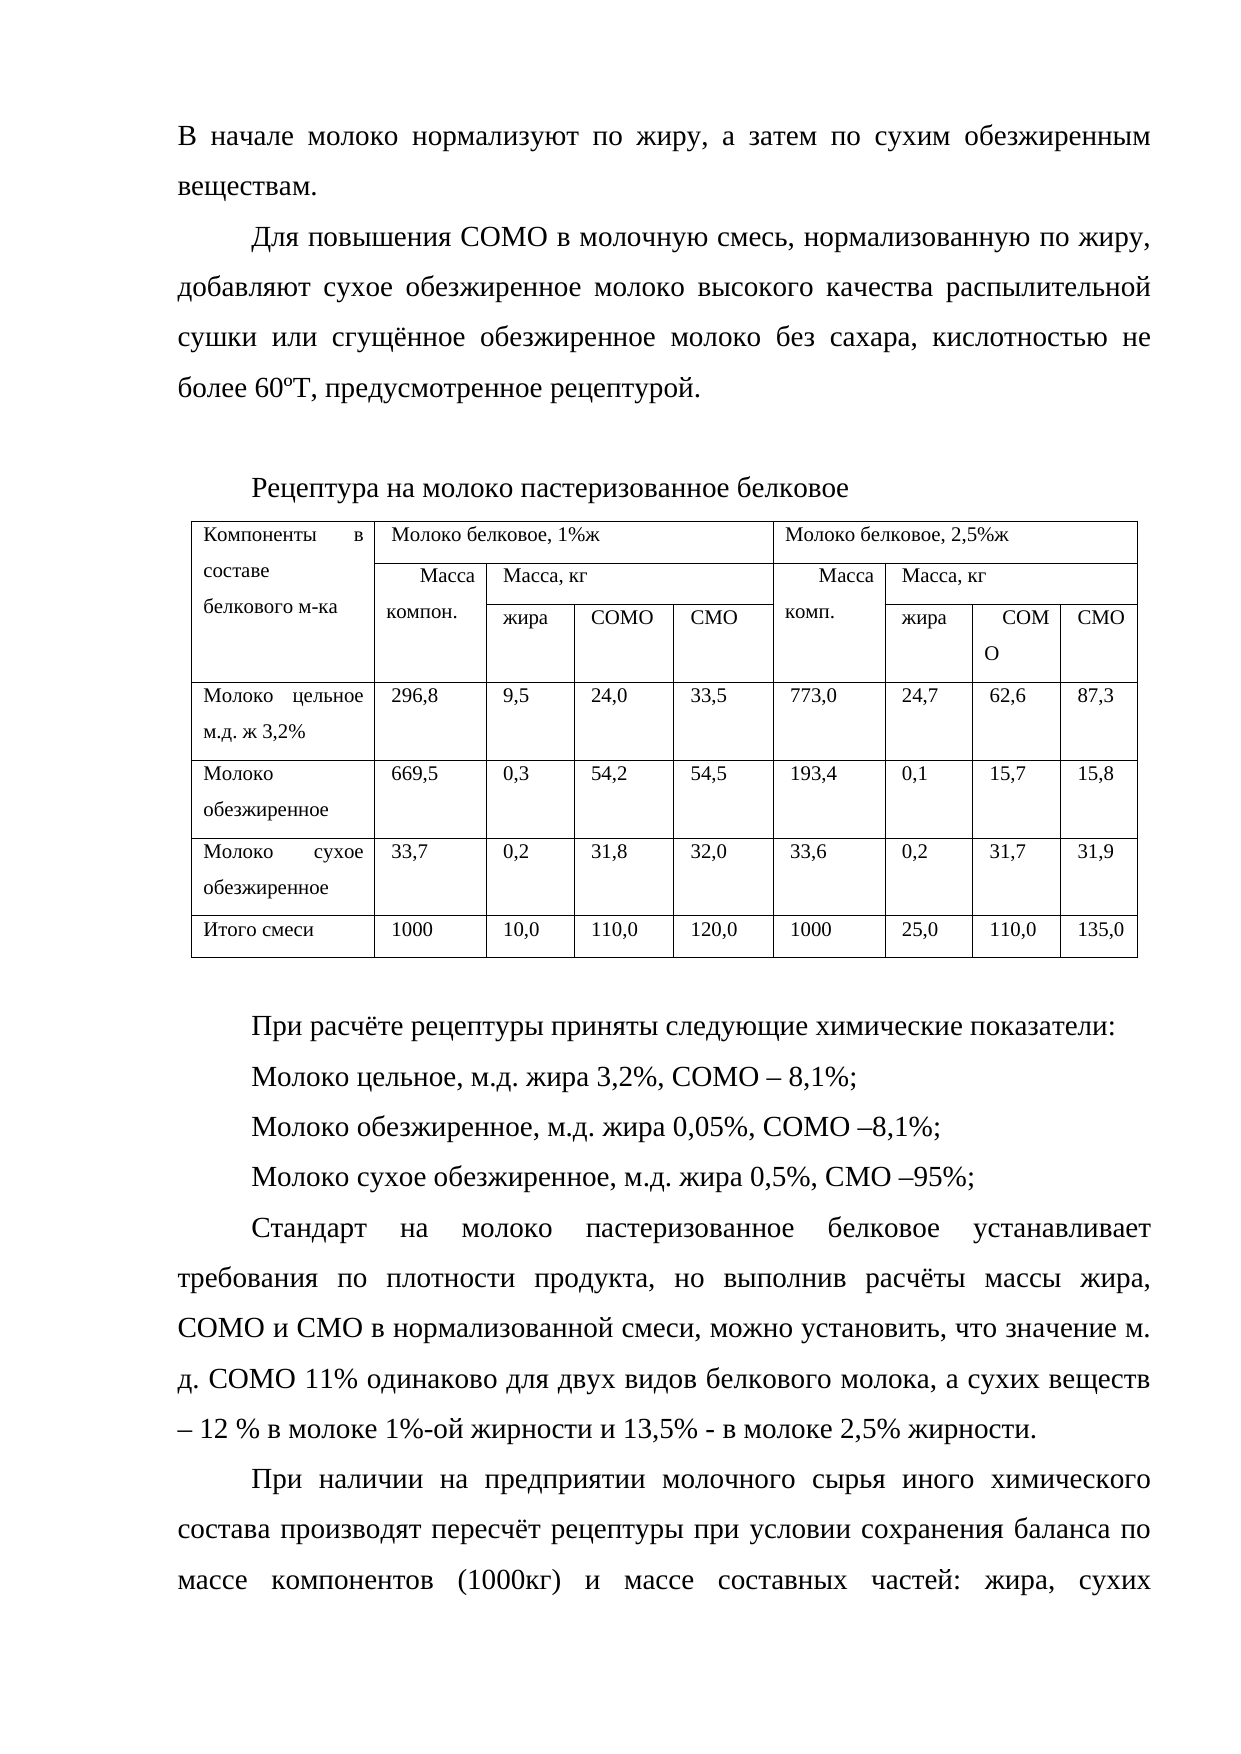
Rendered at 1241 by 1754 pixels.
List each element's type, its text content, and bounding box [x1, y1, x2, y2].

table_cell Молоко обезжиренное [192, 761, 374, 838]
table_cell Масса, кг [487, 564, 773, 604]
table_header Компоненты в составе белкового м-ка [192, 522, 374, 682]
table_cell 33,7 [375, 839, 486, 915]
table_cell Итого смеси [192, 916, 374, 957]
text Молоко обезжиренное, м.д. жира 0,05%, СОМО –8,1%; [177, 1109, 1152, 1143]
table_cell 15,7 [973, 761, 1060, 838]
table_cell 32,0 [674, 839, 773, 915]
table_cell 0,1 [886, 761, 972, 838]
table_cell 135,0 [1061, 916, 1137, 957]
table_cell СОМО [973, 605, 1060, 682]
table_cell 110,0 [575, 916, 673, 957]
table_cell 9,5 [487, 683, 574, 760]
text Рецептура на молоко пастеризованное белковое [177, 470, 1152, 504]
table_cell 87,3 [1061, 683, 1137, 760]
table_cell 15,8 [1061, 761, 1137, 838]
table_cell 10,0 [487, 916, 574, 957]
table_cell 31,9 [1061, 839, 1137, 915]
table_cell 54,5 [674, 761, 773, 838]
table_cell 0,2 [886, 839, 972, 915]
table_header Молоко белковое, 2,5%ж [774, 522, 1137, 562]
table_cell 24,0 [575, 683, 673, 760]
table_cell 110,0 [973, 916, 1060, 957]
table_cell 33,6 [774, 839, 885, 915]
table_cell 773,0 [774, 683, 885, 760]
table_cell 24,7 [886, 683, 972, 760]
text Для повышения СОМО в молочную смесь, нормализованную по жиру, добавляют сухое обезжиренное молоко высокого качества распылительной сушки или сгущённое обезжиренное молоко без сахара, кислотностью не более 60ºТ, предусмотренное рецептурой. [177, 219, 1152, 403]
table_cell 1000 [774, 916, 885, 957]
table_cell СМО [674, 605, 773, 682]
table_cell 0,2 [487, 839, 574, 915]
table_cell 669,5 [375, 761, 486, 838]
table_cell 193,4 [774, 761, 885, 838]
table_cell 1000 [375, 916, 486, 957]
table_cell Молоко цельное м.д. ж 3,2% [192, 683, 374, 760]
table_cell 296,8 [375, 683, 486, 760]
table_cell 31,8 [575, 839, 673, 915]
table_cell Масса компон. [375, 564, 486, 682]
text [177, 1461, 1152, 1596]
table_cell 31,7 [973, 839, 1060, 915]
table_header Молоко белковое, 1%ж [375, 522, 773, 562]
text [177, 118, 1152, 202]
table_cell 62,6 [973, 683, 1060, 760]
table_cell 120,0 [674, 916, 773, 957]
table_cell 54,2 [575, 761, 673, 838]
table_cell Молоко сухое обезжиренное [192, 839, 374, 915]
subtitle Молоко цельное, м.д. жира 3,2%, СОМО – 8,1%; [177, 1059, 1152, 1092]
table_cell 0,3 [487, 761, 574, 838]
table_cell Масса, кг [886, 564, 1137, 604]
subtitle Стандарт на молоко пастеризованное белковое устанавливает требования по плотности продукта, но выполнив расчёты массы жира, СОМО и СМО в нормализованной смеси, можно установить, что значение м. д. СОМО 11% одинаково для двух видов белкового молока, а сухих веществ – 12 % в молоке 1%-ой жирности и 13,5% - в молоке 2,5% жирности. [177, 1210, 1152, 1444]
table_cell 33,5 [674, 683, 773, 760]
table_cell жира [886, 605, 972, 682]
table_cell СОМО [575, 605, 673, 682]
table_cell жира [487, 605, 574, 682]
table_cell Масса комп. [774, 564, 885, 682]
table_cell СМО [1061, 605, 1137, 682]
text При расчёте рецептуры приняты следующие химические показатели: [177, 1008, 1152, 1042]
subtitle Молоко сухое обезжиренное, м.д. жира 0,5%, СМО –95%; [177, 1159, 1152, 1193]
table_cell 25,0 [886, 916, 972, 957]
